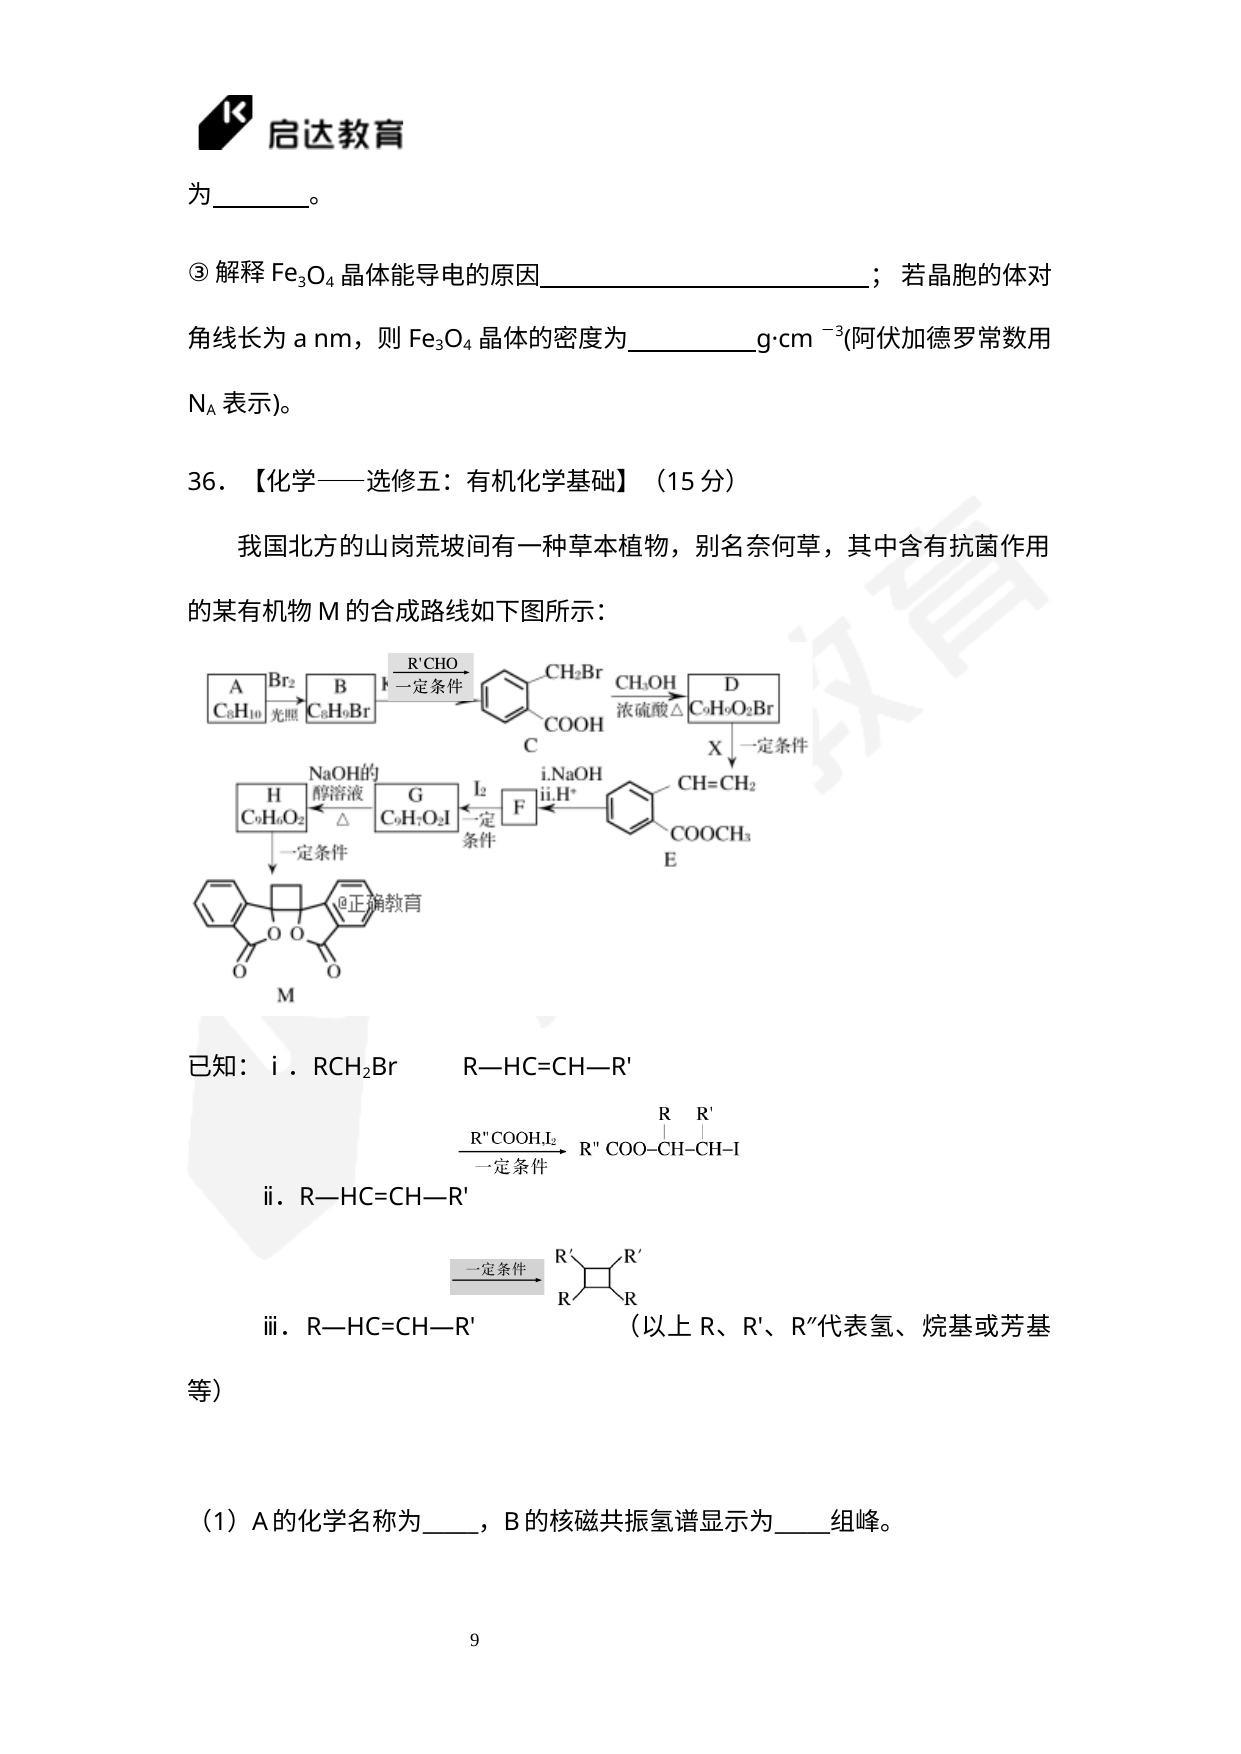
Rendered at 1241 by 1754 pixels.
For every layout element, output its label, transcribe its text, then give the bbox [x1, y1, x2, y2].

text 我国北方的山岗荒坡间有一种草本植物，别名奈何草，其中含有抗菌作用的某有机物M的合成路线如下图所示： [187, 512, 1053, 642]
picture [458, 1127, 567, 1179]
text 36．【化学——选修五：有机化学基础】（15分） [187, 447, 1053, 512]
picture [198, 95, 404, 150]
text ⅲ．R—HC=CH—R' （以上R、R'、R″代表氢、烷基或芳基等） [187, 1292, 1053, 1422]
picture [187, 642, 813, 1016]
text （1）A的化学名称为_____，B的核磁共振氢谱显示为_____组峰。 [187, 1487, 1053, 1552]
text ③解释 Fe3O4 晶体能导电的原因 ； 若晶胞的体对角线长为 a nm，则 Fe3O4 晶体的密度为 g·cm －3(阿伏加德罗常数用 NA 表示)。 [187, 239, 1053, 434]
text 已知：ⅰ．RCH2Br R—HC=CH—R' [187, 1032, 1053, 1097]
text ②晶胞中氧离子的堆积方式与某金属晶体原子堆积方式相同，该堆积方式名称为 。 [187, 162, 1053, 227]
picture [450, 1259, 545, 1295]
text ⅱ．R—HC=CH—R' [187, 1162, 1053, 1227]
picture [556, 1248, 643, 1308]
picture [575, 1101, 744, 1162]
